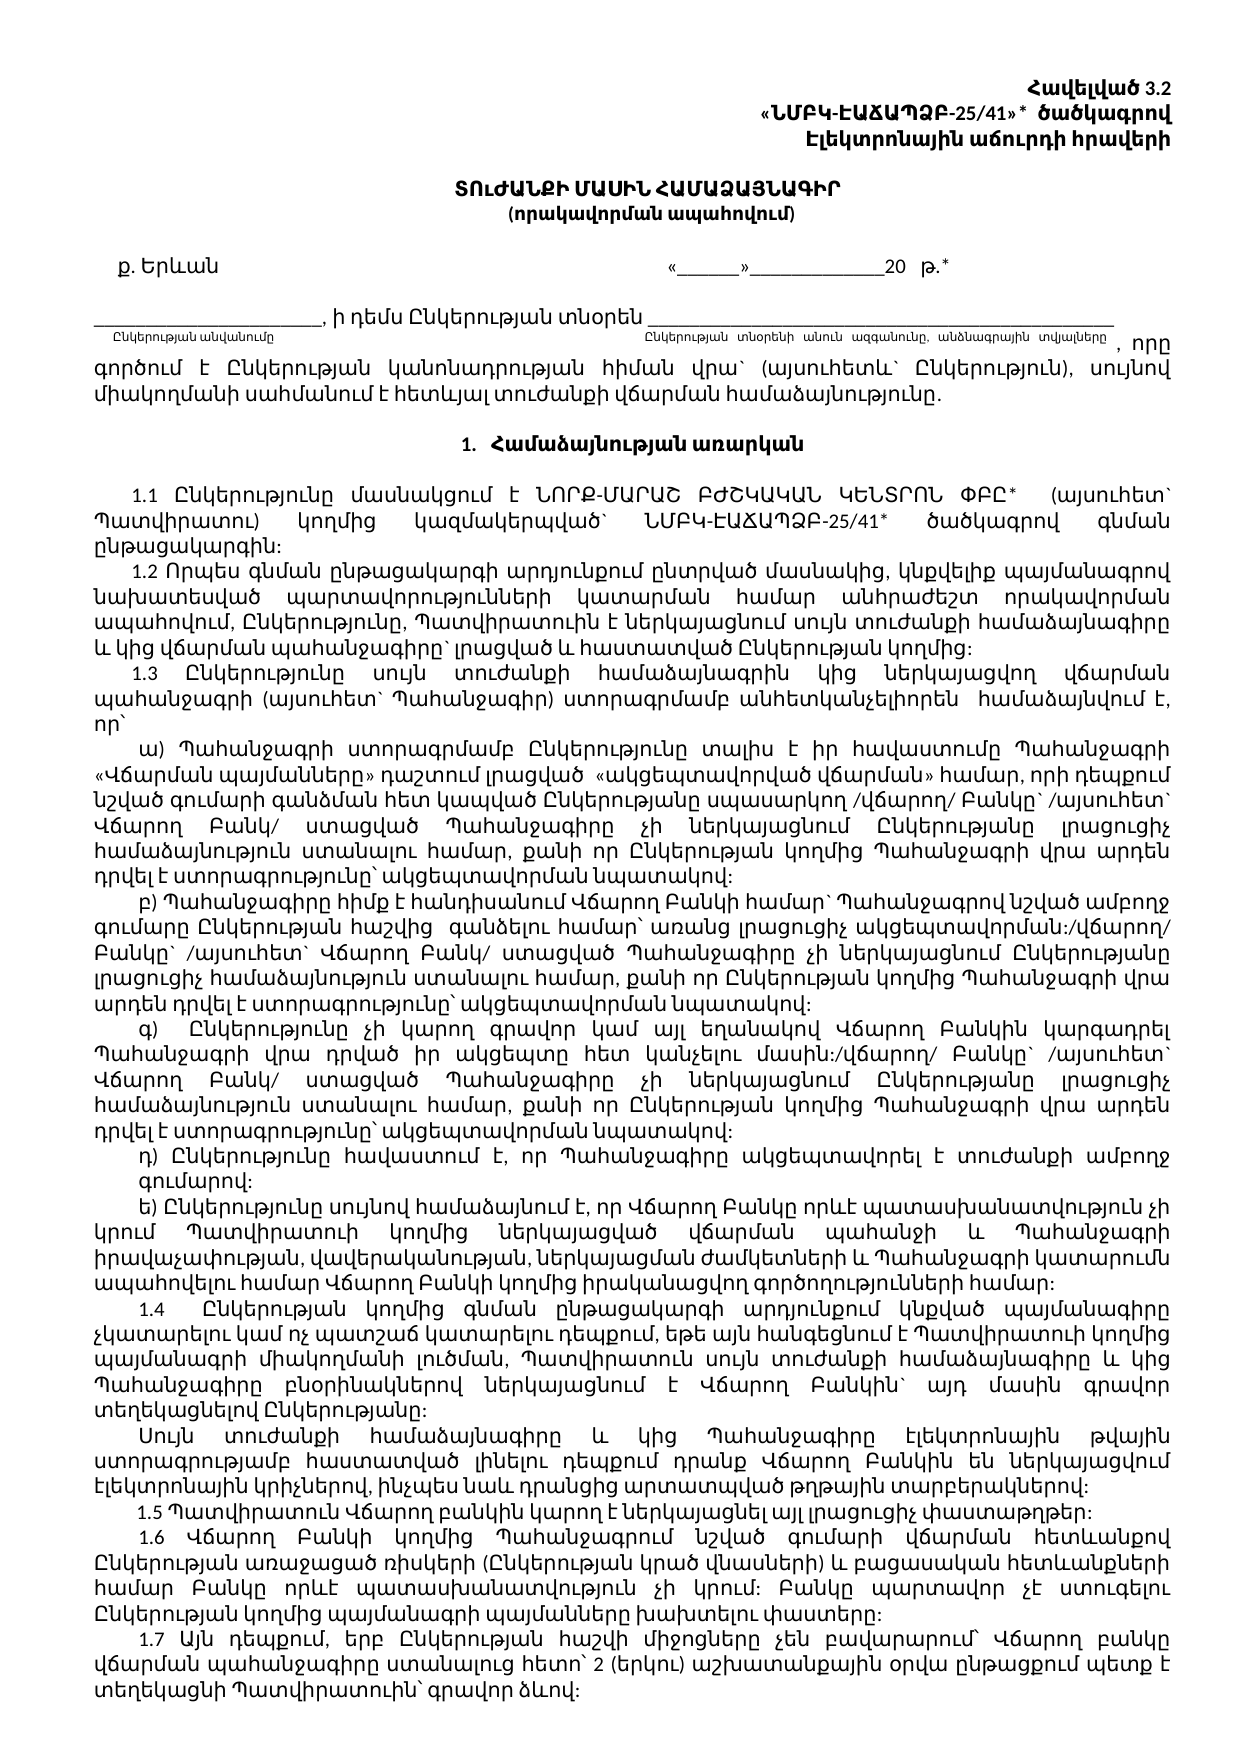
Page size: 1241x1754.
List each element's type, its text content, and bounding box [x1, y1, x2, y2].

text (որակավորման ապահովում) [94, 202, 1171, 225]
text Ընկերության անվանումը Ընկերության տնօրենի անուն ազգանունը, անձնագրային տվյալները , որը գործում է Ընկերության կանոնադրության հիման վրա` (այսուհետև` Ընկերություն), սույնով միակողմանի սահմանում է հետևյալ տուժանքի վճարման համաձայնությունը. [94, 330, 1171, 406]
text Էլեկտրոնային աճուրդի հրավերի [94, 126, 1171, 151]
text բ) Պահանջագիրը հիմք է հանդիսանում Վճարող Բանկի համար` Պահանջագրով նշված ամբողջ գումարը Ընկերության հաշվից գանձելու համար՝ առանց լրացուցիչ ակցեպտավորման:/վճարող/ Բանկը` /այսուհետ` Վճարող Բանկ/ ստացված Պահանջագիրը չի ներկայացնում Ընկերությանը լրացուցիչ համաձայնություն ստանալու համար, քանի որ Ընկերության կողմից Պահանջագրի վրա արդեն դրվել է ստորագրությունը՝ ակցեպտավորման նպատակով: [94, 889, 1171, 1016]
text 1.6 Վճարող Բանկի կողմից Պահանջագրում նշված գումարի վճարման հետևանքով Ընկերության առաջացած ռիսկերի (Ընկերության կրած վնասների) և բացասական հետևանքների համար Բանկը որևէ պատասխանատվություն չի կրում: Բանկը պարտավոր չէ ստուգելու Ընկերության կողմից պայմանագրի պայմանները խախտելու փաստերը: [94, 1524, 1171, 1626]
text գ) Ընկերությունը չի կարող գրավոր կամ այլ եղանակով Վճարող Բանկին կարգադրել Պահանջագրի վրա դրված իր ակցեպտը հետ կանչելու մասին:/վճարող/ Բանկը` /այսուհետ` Վճարող Բանկ/ ստացված Պահանջագիրը չի ներկայացնում Ընկերությանը լրացուցիչ համաձայնություն ստանալու համար, քանի որ Ընկերության կողմից Պահանջագրի վրա արդեն դրվել է ստորագրությունը՝ ակցեպտավորման նպատակով: [94, 1016, 1171, 1143]
text 1.7 Այն դեպքում, երբ Ընկերության հաշվի միջոցները չեն բավարարում՝ Վճարող բանկը վճարման պահանջագիրը ստանալուց հետո՝ 2 (երկու) աշխատանքային օրվա ընթացքում պետք է տեղեկացնի Պատվիրատուին՝ գրավոր ձևով: [94, 1626, 1171, 1702]
text ա) Պահանջագրի ստորագրմամբ Ընկերությունը տալիս է իր հավաստումը Պահանջագրի «Վճարման պայմանները» դաշտում լրացված «ակցեպտավորված վճարման» համար, որի դեպքում նշված գումարի գանձման հետ կապված Ընկերությանը սպասարկող /վճարող/ Բանկը` /այսուհետ` Վճարող Բանկ/ ստացված Պահանջագիրը չի ներկայացնում Ընկերությանը լրացուցիչ համաձայնություն ստանալու համար, քանի որ Ընկերության կողմից Պահանջագրի վրա արդեն դրվել է ստորագրությունը՝ ակցեպտավորման նպատակով: [94, 737, 1171, 889]
text ք. Երևան «______»_____________20 թ.* [94, 254, 1171, 279]
text 1.5 Պատվիրատուն Վճարող բանկին կարող է ներկայացնել այլ լրացուցիչ փաստաթղթեր: [94, 1499, 1171, 1524]
text Հավելված 3.2 [94, 75, 1171, 100]
text 1.1 Ընկերությունը մասնակցում է ՆՈՐՔ-ՄԱՐԱՇ ԲԺՇԿԱԿԱՆ ԿԵՆՏՐՈՆ ՓԲԸ* (այսուհետ` Պատվիրատու) կողմից կազմակերպված` ՆՄԲԿ-ԷԱՃԱՊՁԲ-25/41* ծածկագրով գնման ընթացակարգին: [94, 482, 1171, 559]
text 1. Համաձայնության առարկան [94, 432, 1171, 457]
text ՏՈւԺԱՆՔԻ ՄԱՍԻՆ ՀԱՄԱՁԱՅՆԱԳԻՐ [94, 177, 1171, 202]
text Սույն տուժանքի համաձայնագիրը և կից Պահանջագիրը էլեկտրոնային թվային ստորագրությամբ հաստատված լինելու դեպքում դրանք Վճարող Բանկին են ներկայացվում էլեկտրոնային կրիչներով, ինչպես նաև դրանցից արտատպված թղթային տարբերակներով: [94, 1423, 1171, 1499]
text ______________________, ի դեմս Ընկերության տնօրեն _____________________________________________ [94, 304, 1171, 330]
text 1.2 Որպես գնման ընթացակարգի արդյունքում ընտրված մասնակից, կնքվելիք պայմանագրով նախատեսված պարտավորությունների կատարման համար անհրաժեշտ որակավորման ապահովում, Ընկերությունը, Պատվիրատուին է ներկայացնում սույն տուժանքի համաձայնագիրը և կից վճարման պահանջագիրը` լրացված և հաստատված Ընկերության կողմից: [94, 559, 1171, 660]
text ե) Ընկերությունը սույնով համաձայնում է, որ Վճարող Բանկը որևէ պատասխանատվություն չի կրում Պատվիրատուի կողմից ներկայացված վճարման պահանջի և Պահանջագրի իրավաչափության, վավերականության, ներկայացման ժամկետների և Պահանջագրի կատարումն ապահովելու համար Վճարող Բանկի կողմից իրականացվող գործողությունների համար: [94, 1194, 1171, 1296]
text դ) Ընկերությունը հավաստում է, որ Պահանջագիրը ակցեպտավորել է տուժանքի ամբողջ գումարով: [138, 1143, 1171, 1194]
text 1.3 Ընկերությունը սույն տուժանքի համաձայնագրին կից ներկայացվող վճարման պահանջագրի (այսուհետ` Պահանջագիր) ստորագրմամբ անհետկանչելիորեն համաձայնվում է, որ՝ [94, 660, 1171, 737]
text «ՆՄԲԿ-ԷԱՃԱՊՁԲ-25/41»* ծածկագրով [94, 100, 1171, 126]
text 1.4 Ընկերության կողմից գնման ընթացակարգի արդյունքում կնքված պայմանագիրը չկատարելու կամ ոչ պատշաճ կատարելու դեպքում, եթե այն հանգեցնում է Պատվիրատուի կողմից պայմանագրի միակողմանի լուծման, Պատվիրատուն սույն տուժանքի համաձայնագիրը և կից Պահանջագիրը բնօրինակներով ներկայացնում է Վճարող Բանկին` այդ մասին գրավոր տեղեկացնելով Ընկերությանը: [94, 1296, 1171, 1423]
